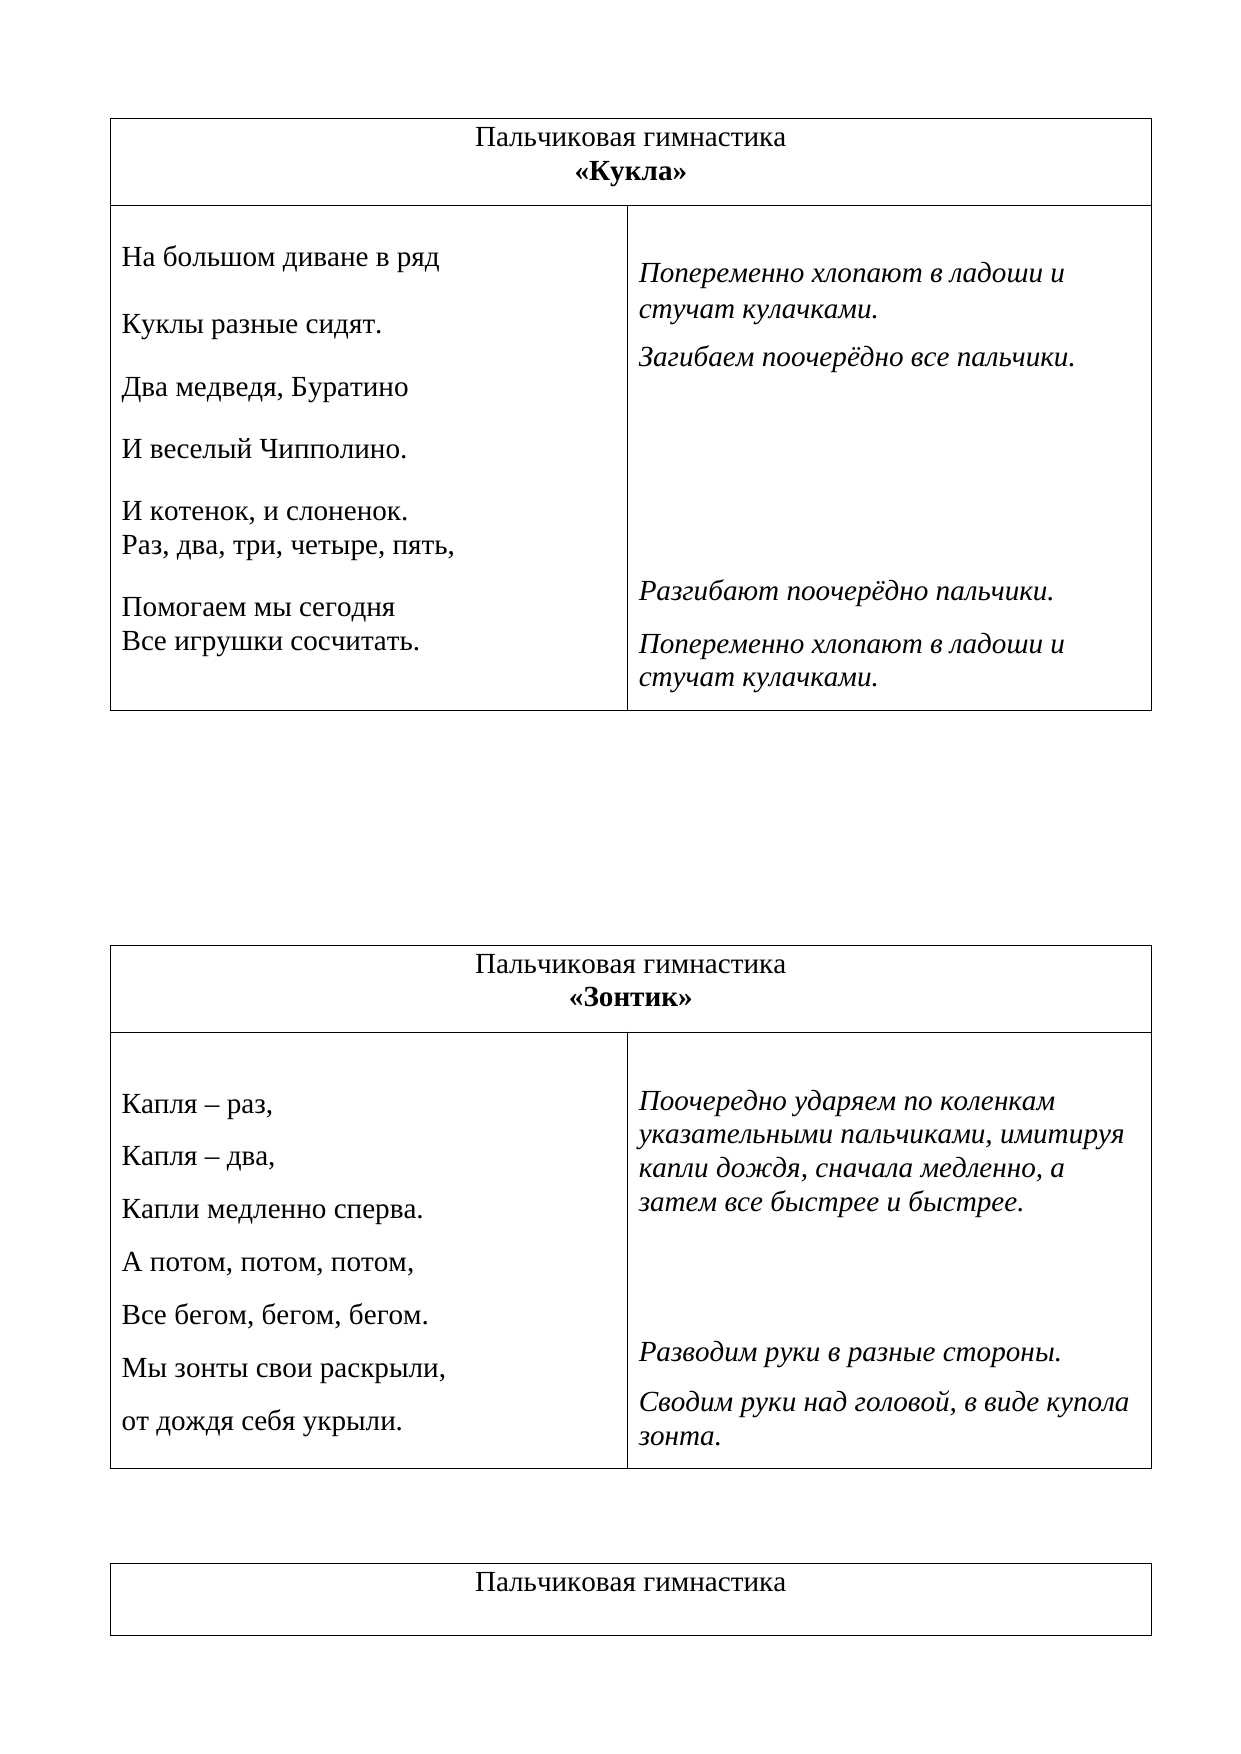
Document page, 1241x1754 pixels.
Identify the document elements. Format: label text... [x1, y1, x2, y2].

table_cell Капля – раз, Капля – два, Капли медленно сперва. А потом, потом, потом, Все бегом, бегом, бегом. Мы зонты свои раскрыли, от дождя себя укрыли. [111, 1033, 627, 1468]
table_header Пальчиковая гимнастика «Кукла» [111, 119, 1151, 205]
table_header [111, 1564, 1151, 1635]
table_cell На большом диване в ряд Куклы разные сидят. Два медведя, Буратино И веселый Чипполино. И котенок, и слоненок. Раз, два, три, четыре, пять, Помогаем мы сегодня Все игрушки сосчитать. [111, 206, 627, 709]
table_cell Поочередно ударяем по коленкам указательными пальчиками, имитируя капли дождя, сначала медленно, а затем все быстрее и быстрее. Разводим руки в разные стороны. Сводим руки над головой, в виде купола зонта. [628, 1033, 1151, 1468]
table_cell Попеременно хлопают в ладоши и стучат кулачками. Загибаем поочерёдно все пальчики. Разгибают поочерёдно пальчики. Попеременно хлопают в ладоши и стучат кулачками. [628, 206, 1151, 709]
table_header Пальчиковая гимнастика «Зонтик» [111, 946, 1151, 1032]
